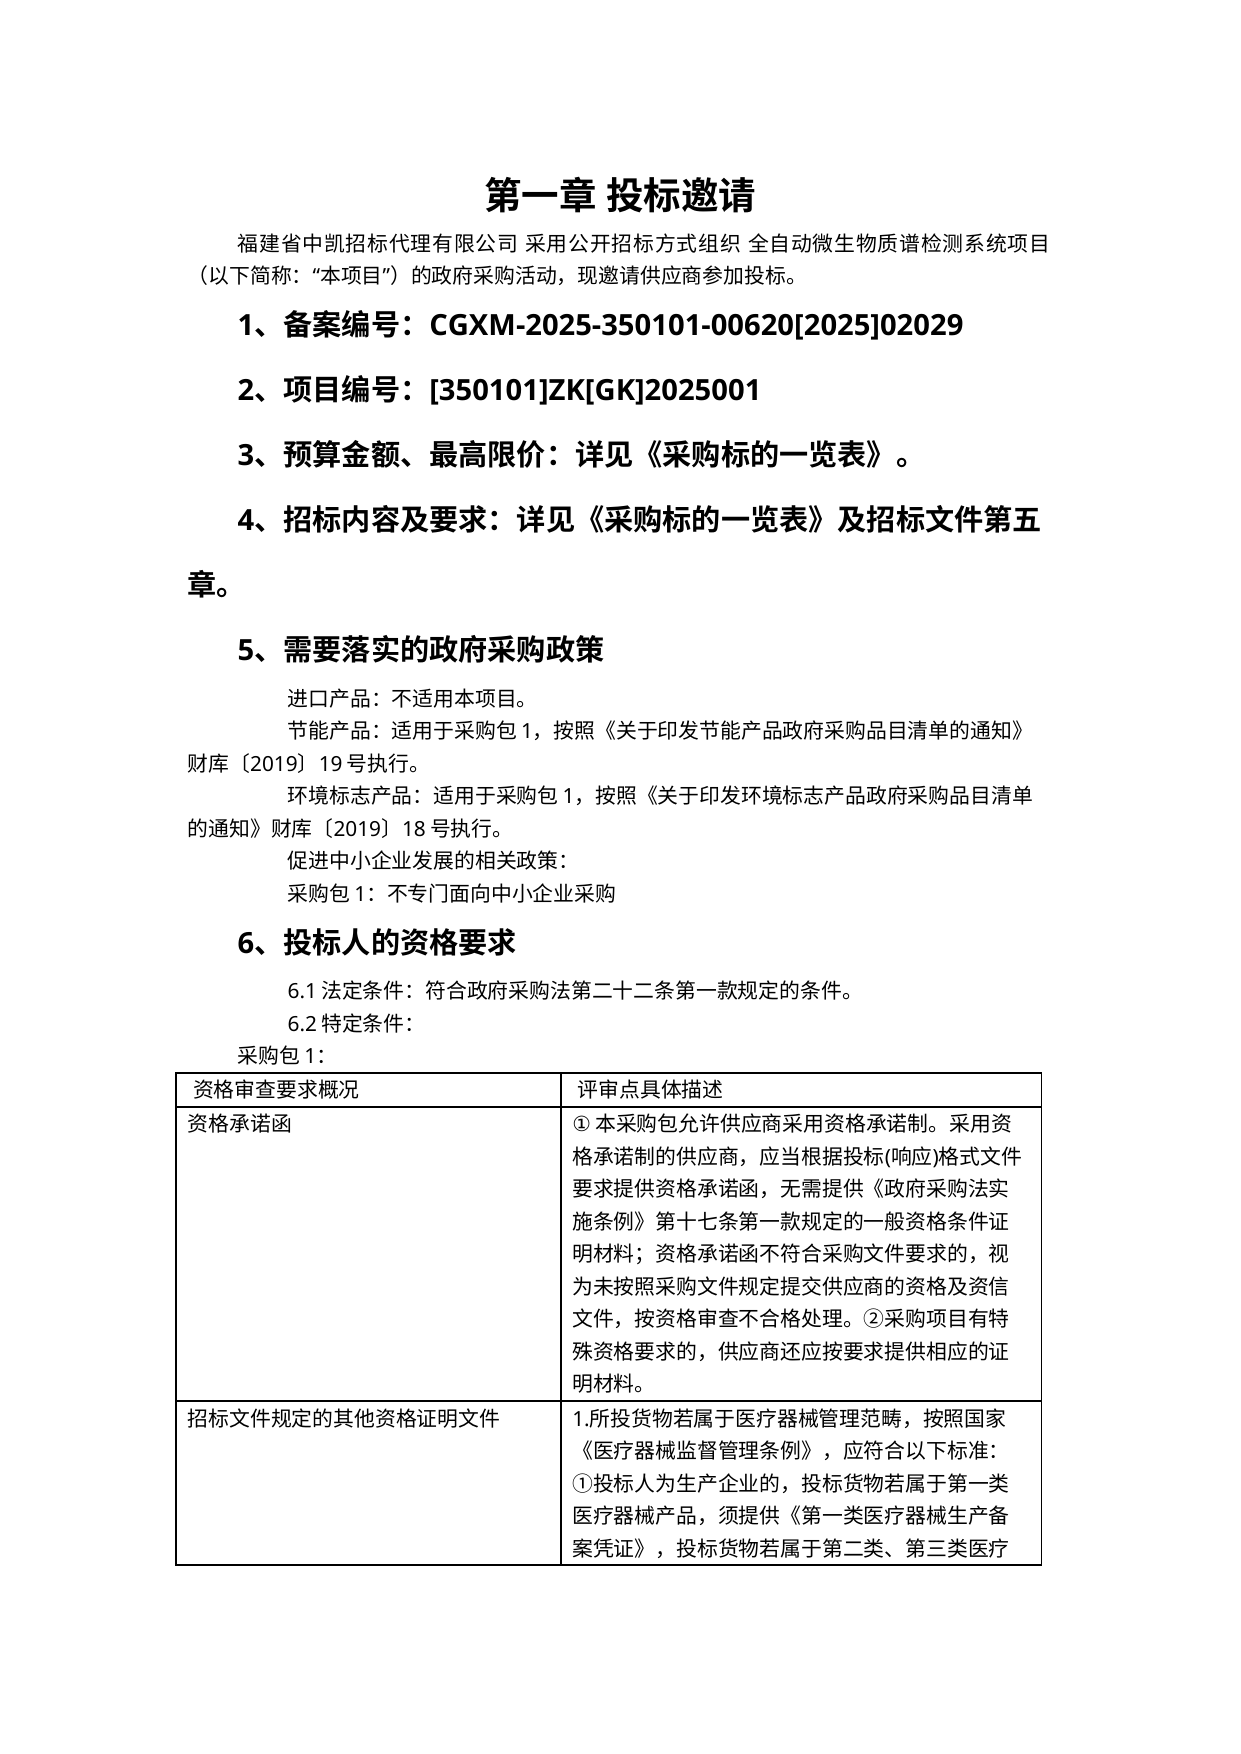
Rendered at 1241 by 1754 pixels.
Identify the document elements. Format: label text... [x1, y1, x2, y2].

text 第一章 投标邀请 [187, 162, 1053, 227]
table_header 评审点具体描述 [562, 1074, 1041, 1106]
text 1、备案编号：CGXM-2025-350101-00620[2025]02029 [187, 292, 1053, 357]
text 采购包1：不专门面向中小企业采购 [187, 877, 1053, 909]
text 6、投标人的资格要求 [187, 909, 1053, 974]
text 环境标志产品：适用于采购包1，按照《关于印发环境标志产品政府采购品目清单的通知》财库〔2019〕18号执行。 [187, 779, 1053, 844]
text 6.1法定条件：符合政府采购法第二十二条第一款规定的条件。 [187, 974, 1053, 1007]
text 2、项目编号：[350101]ZK[GK]2025001 [187, 357, 1053, 422]
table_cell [562, 1402, 1041, 1564]
text 4、招标内容及要求：详见《采购标的一览表》及招标文件第五章。 [187, 487, 1053, 617]
text 节能产品：适用于采购包1，按照《关于印发节能产品政府采购品目清单的通知》财库〔2019〕19号执行。 [187, 714, 1053, 779]
text 进口产品：不适用本项目。 [187, 682, 1053, 714]
text 5、需要落实的政府采购政策 [187, 617, 1053, 682]
table_cell ①本采购包允许供应商采用资格承诺制。采用资格承诺制的供应商，应当根据投标(响应)格式文件要求提供资格承诺函，无需提供《政府采购法实施条例》第十七条第一款规定的一般资格条件证明材料；资格承诺函不符合采购文件要求的，视为未按照采购文件规定提交供应商的资格及资信文件，按资格审查不合格处理。②采购项目有特殊资格要求的，供应商还应按要求提供相应的证明材料。 [562, 1108, 1041, 1400]
table_cell 资格承诺函 [177, 1108, 560, 1400]
text 促进中小企业发展的相关政策： [187, 844, 1053, 877]
text 3、预算金额、最高限价：详见《采购标的一览表》。 [187, 422, 1053, 487]
table_cell 招标文件规定的其他资格证明文件 [177, 1402, 560, 1564]
table_header 资格审查要求概况 [177, 1074, 560, 1106]
text 6.2特定条件： [187, 1007, 1053, 1039]
text 采购包1： [187, 1039, 1053, 1072]
text 福建省中凯招标代理有限公司 采用公开招标方式组织 全自动微生物质谱检测系统项目 （以下简称：“本项目”）的政府采购活动，现邀请供应商参加投标。 [187, 227, 1053, 292]
